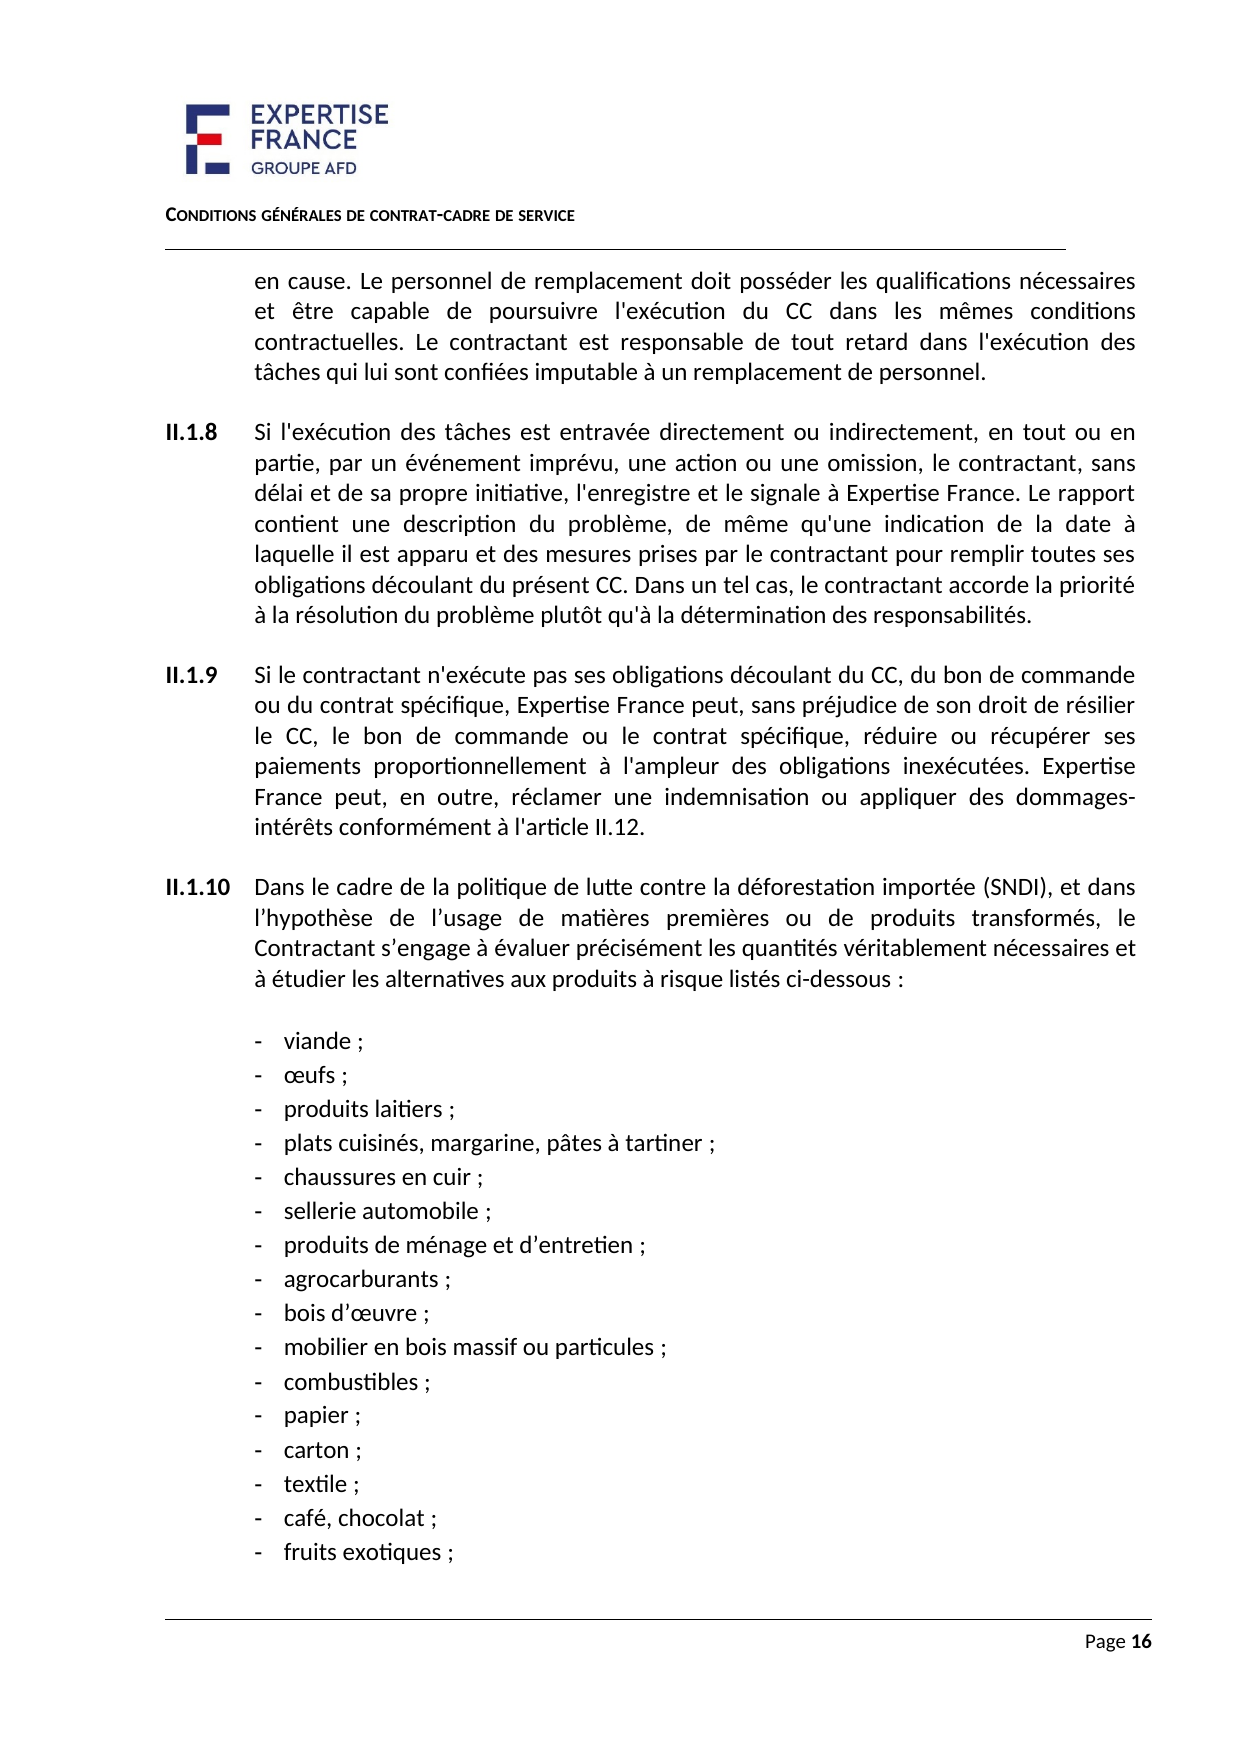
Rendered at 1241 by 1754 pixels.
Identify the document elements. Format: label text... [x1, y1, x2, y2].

list plats cuisinés, margarine, pâtes à tartiner ; [254, 1155, 1137, 1189]
list œufs ; [254, 1087, 1137, 1121]
list café, chocolat ; [254, 1530, 1137, 1564]
list sellerie automobile ; [254, 1223, 1137, 1257]
list papier ; [254, 1428, 1137, 1462]
list combustibles ; [254, 1394, 1137, 1428]
picture [165, 75, 412, 202]
list carton ; [254, 1462, 1137, 1496]
list produits laitiers ; [254, 1121, 1137, 1155]
list bois d’œuvre ; [254, 1326, 1137, 1359]
text II.1.10 Dans le cadre de la politique de lutte contre la déforestation importée (SNDI), et dans l’hypothèse de l’usage de matières premières ou de produits transformés, le Contractant s’engage à évaluer précisément les quantités véritablement nécessaires et à étudier les alternatives aux produits à risque listés ci-dessous : [165, 902, 1137, 1024]
list mobilier en bois massif ou particules ; [254, 1359, 1137, 1394]
list viande ; [254, 1053, 1137, 1087]
list textile ; [254, 1496, 1137, 1530]
list chaussures en cuir ; [254, 1189, 1137, 1223]
text II.1.9 Si le contractant n'exécute pas ses obligations découlant du CC, du bon de commande ou du contrat spécifique, Expertise France peut, sans préjudice de son droit de résilier le CC, le bon de commande ou le contrat spécifique, réduire ou récupérer ses paiements proportionnellement à l'ampleur des obligations inexécutées. Expertise France peut, en outre, réclamer une indemnisation ou appliquer des dommages-intérêts conformément à l'article II.12. [165, 689, 1137, 873]
text II.1.8 Si l'exécution des tâches est entravée directement ou indirectement, en tout ou en partie, par un événement imprévu, une action ou une omission, le contractant, sans délai et de sa propre initiative, l'enregistre et le signale à Expertise France. Le rapport contient une description du problème, de même qu'une indication de la date à laquelle il est apparu et des mesures prises par le contractant pour remplir toutes ses obligations découlant du présent CC. Dans un tel cas, le contractant accorde la priorité à la résolution du problème plutôt qu'à la détermination des responsabilités. [165, 447, 1137, 660]
list agrocarburants ; [254, 1291, 1137, 1326]
list produits de ménage et d’entretien ; [254, 1257, 1137, 1291]
